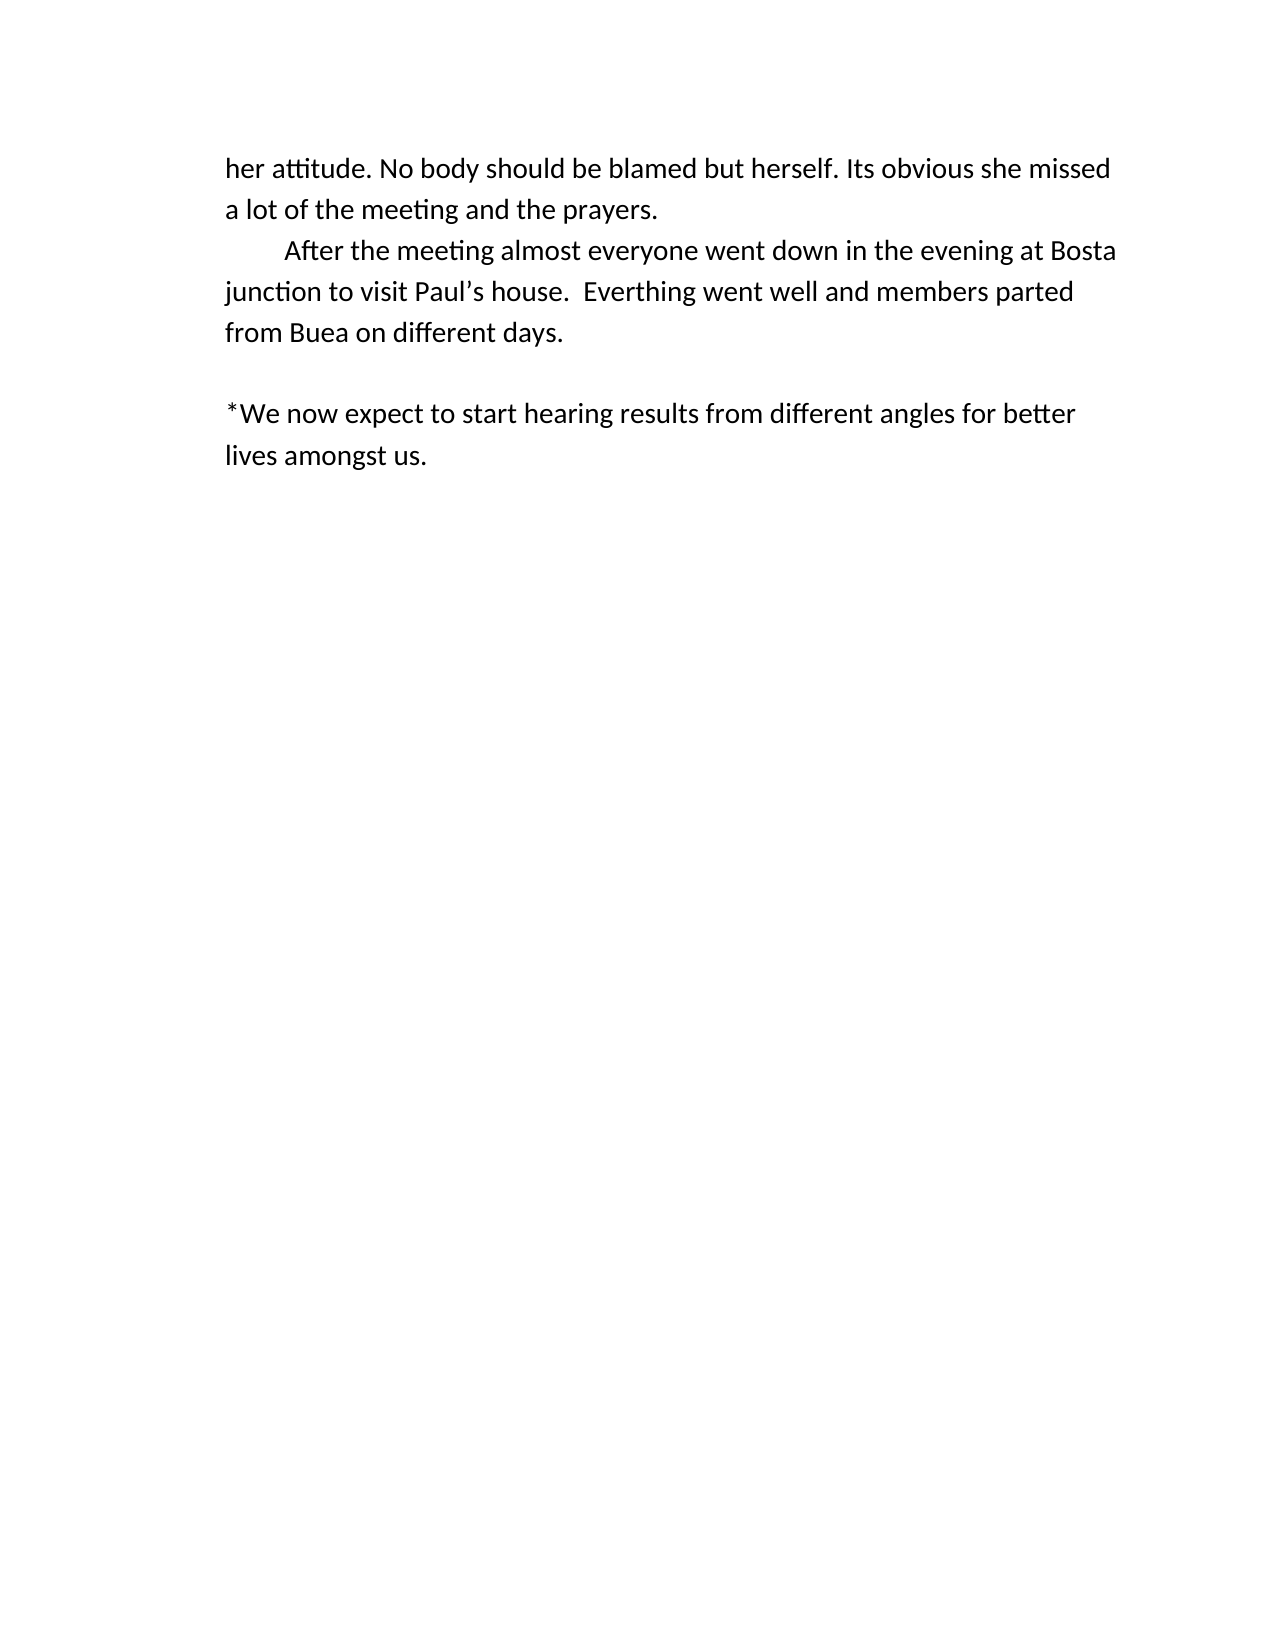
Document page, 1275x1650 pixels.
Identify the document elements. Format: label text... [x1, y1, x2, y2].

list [225, 150, 1125, 227]
list *We now expect to start hearing results from different angles for better lives amongst us. [225, 396, 1125, 472]
list After the meeting almost everyone went down in the evening at Bosta junction to visit Paul’s house. Everthing went well and members parted from Buea on different days. [225, 232, 1125, 349]
